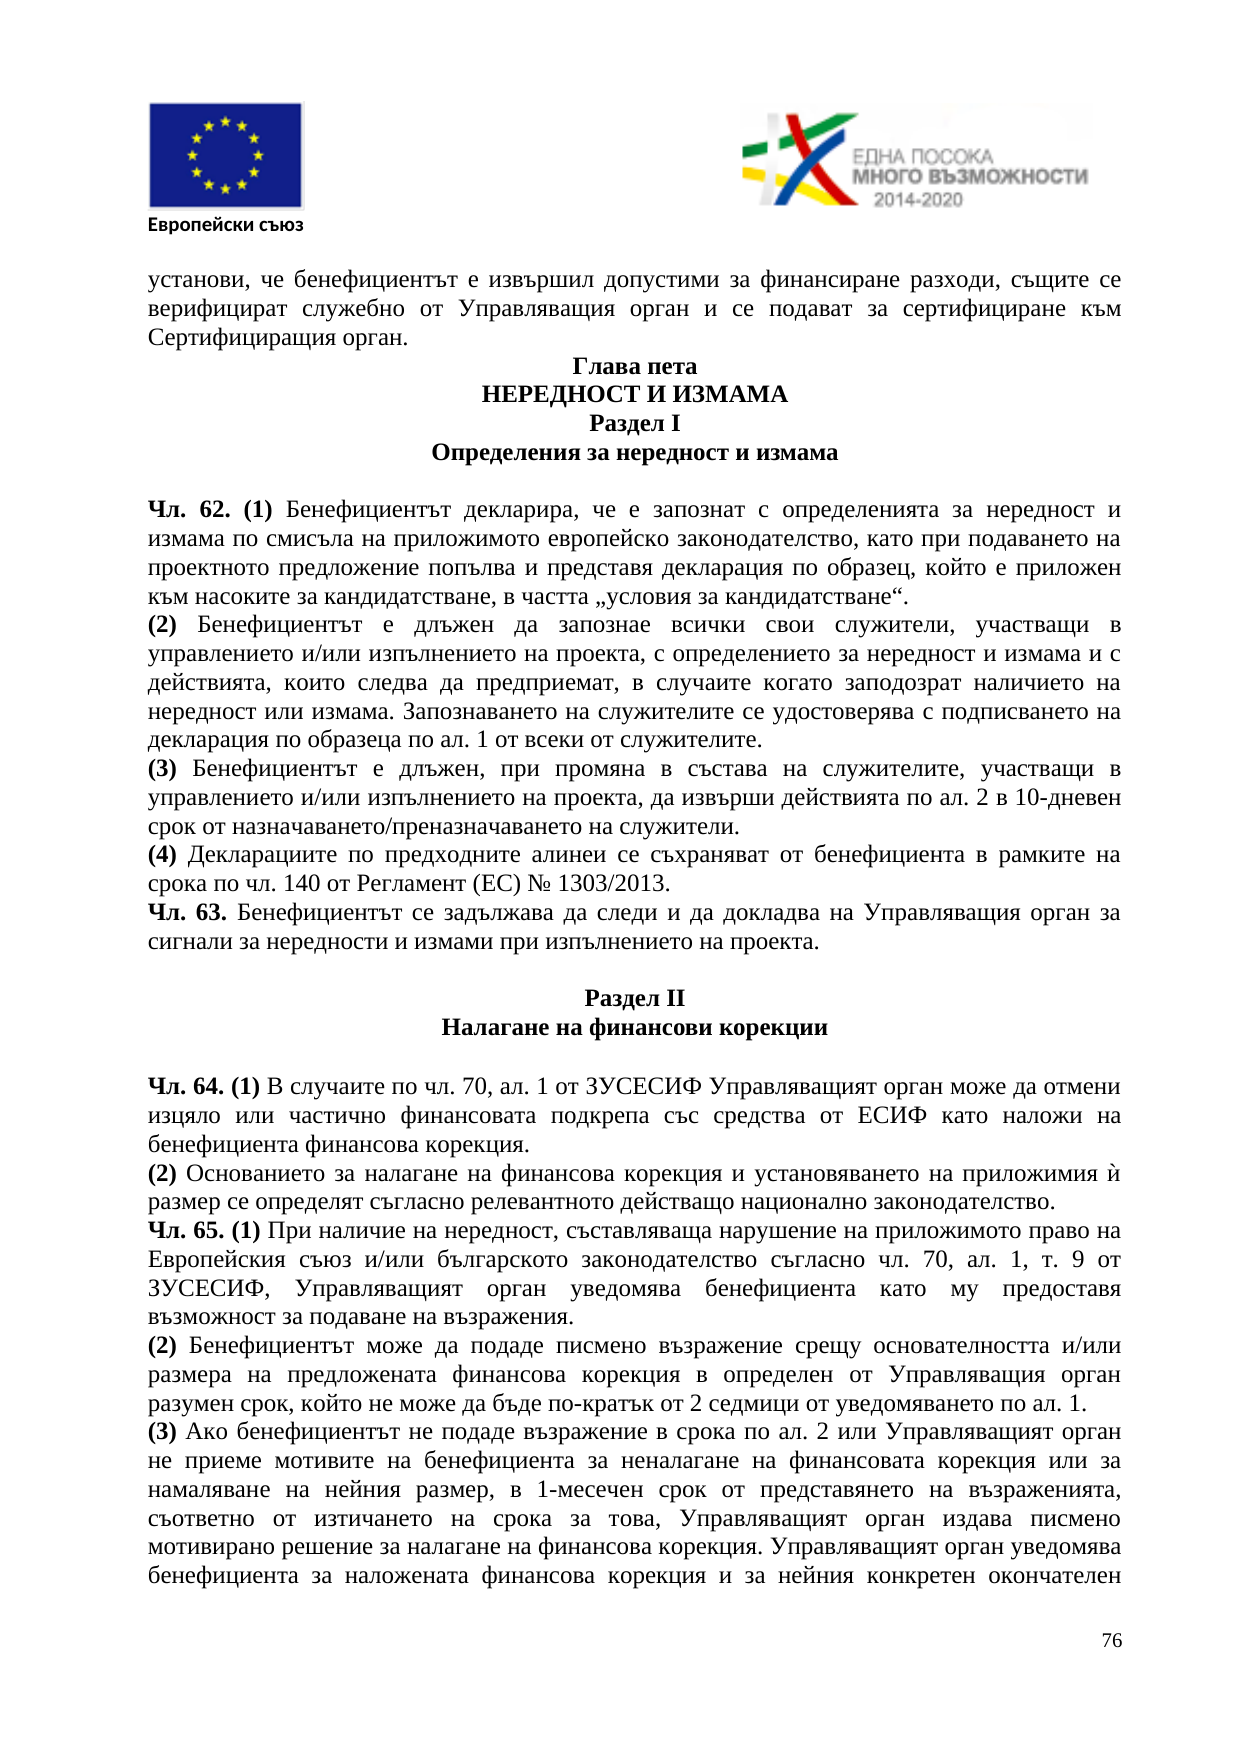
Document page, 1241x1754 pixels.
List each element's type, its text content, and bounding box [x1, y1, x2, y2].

text Раздел II [148, 983, 1122, 1012]
text (2) Бенефициентът може да подаде писмено възражение срещу основателността и/или размера на предложената финансова корекция в определен от Управляващия орган разумен срок, който не може да бъде по-кратък от 2 седмици от уведомяването по ал. 1. [148, 1330, 1122, 1416]
text (4) Декларациите по предходните алинеи се съхраняват от бенефициента в рамките на срока по чл. 140 от Регламент (ЕС) № 1303/2013. [148, 839, 1122, 897]
text Чл. 65. (1) При наличие на нередност, съставляваща нарушение на приложимото право на Европейския съюз и/или българското законодателство съгласно чл. 70, ал. 1, т. 9 от ЗУСЕСИФ, Управляващият орган уведомява бенефициента като му предоставя възможност за подаване на възражения. [148, 1215, 1122, 1330]
picture [147, 101, 306, 212]
text (3) Бенефициентът е длъжен, при промяна в състава на служителите, участващи в управлението и/или изпълнението на проекта, да извърши действията по ал. 2 в 10-дневен срок от назначаването/преназначаването на служители. [148, 753, 1122, 839]
text НЕРЕДНОСТ И ИЗМАМА [148, 379, 1122, 408]
text Налагане на финансови корекции [148, 1012, 1122, 1041]
text Раздел I [148, 408, 1122, 437]
text Чл. 62. (1) Бенефициентът декларира, че е запознат с определенията за нередност и измама по смисъла на приложимото европейско законодателство, като при подаването на проектното предложение попълва и представя декларация по образец, който е приложен към насоките за кандидатстване, в частта „условия за кандидатстване“. [148, 494, 1122, 609]
text Определения за нередност и измама [148, 437, 1122, 466]
text (2) Бенефициентът е длъжен да запознае всички свои служители, участващи в управлението и/или изпълнението на проекта, с определението за нередност и измама и с действията, които следва да предприемат, в случаите когато заподозрат наличието на нередност или измама. Запознаването на служителите се удостоверява с подписването на декларация по образеца по ал. 1 от всеки от служителите. [148, 609, 1122, 753]
text Чл. 64. (1) В случаите по чл. 70, ал. 1 от ЗУСЕСИФ Управляващият орган може да отмени изцяло или частично финансовата подкрепа със средства от ЕСИФ като наложи на бенефициента финансова корекция. [148, 1071, 1122, 1158]
text Глава пета [148, 351, 1122, 379]
text Чл. 63. Бенефициентът се задължава да следи и да докладва на Управляващия орган за сигнали за нередности и измами при изпълнението на проекта. [148, 897, 1122, 954]
picture [739, 103, 1093, 212]
text (2) Основанието за налагане на финансова корекция и установяването на приложимия ѝ размер се определят съгласно релевантното действащо национално законодателство. [148, 1158, 1122, 1215]
